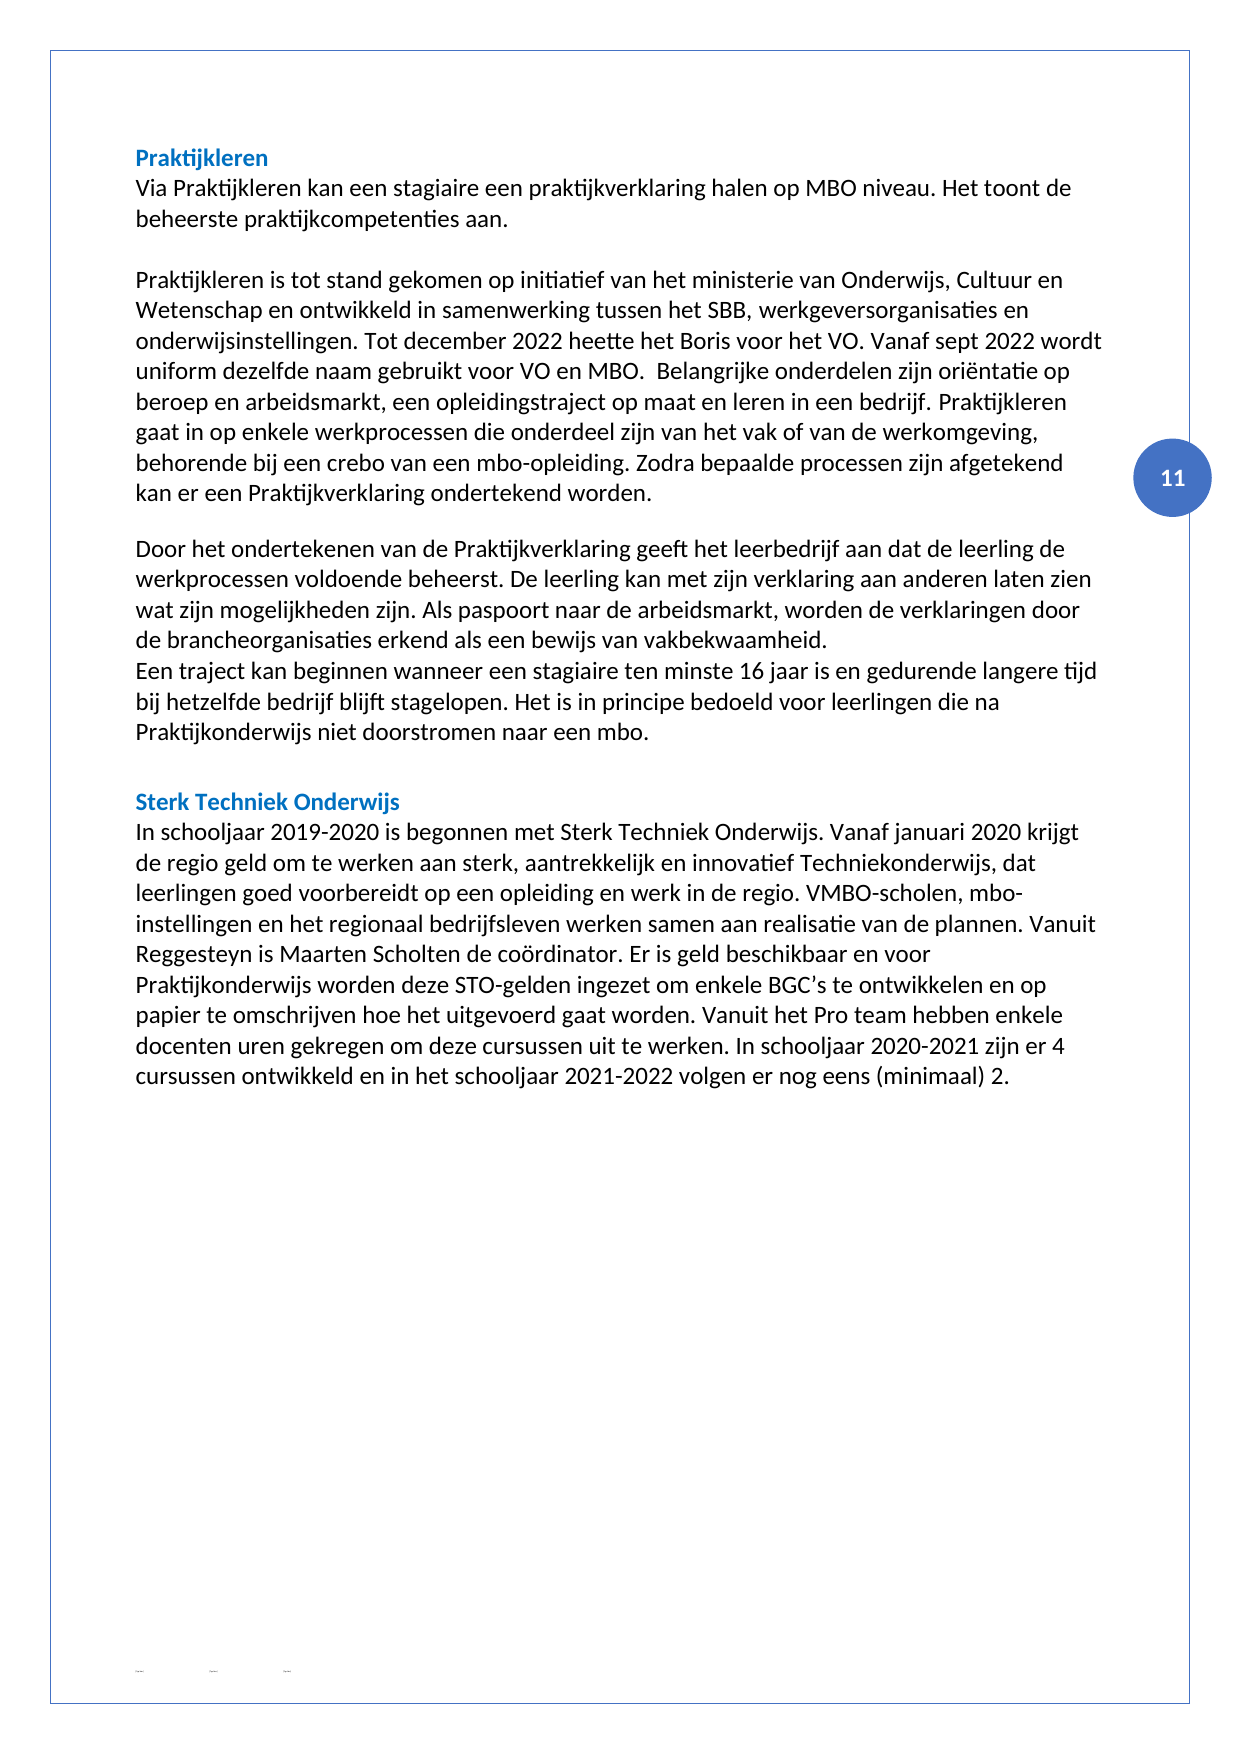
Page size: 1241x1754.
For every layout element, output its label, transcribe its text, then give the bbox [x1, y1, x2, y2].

text Door het ondertekenen van de Praktijkverklaring geeft het leerbedrijf aan dat de leerling de werkprocessen voldoende beheerst. De leerling kan met zijn verklaring aan anderen laten zien wat zijn mogelijkheden zijn. Als paspoort naar de arbeidsmarkt, worden de verklaringen door de brancheorganisaties erkend als een bewijs van vakbekwaamheid. [828, 533, 1105, 655]
text Praktijkleren is tot stand gekomen op initiatief van het ministerie van Onderwijs, Cultuur en Wetenschap en ontwikkeld in samenwerking tussen het SBB, werkgeversorganisaties en onderwijsinstellingen. Tot december 2022 heette het Boris voor het VO. Vanaf sept 2022 wordt uniform dezelfde naam gebruikt voor VO en MBO. Belangrijke onderdelen zijn oriëntatie op beroep en arbeidsmarkt, een opleidingstraject op maat en leren in een bedrijf. Praktijkleren gaat in op enkele werkprocessen die onderdeel zijn van het vak of van de werkomgeving, behorende bij een crebo van een mbo-opleiding. Zodra bepaalde processen zijn afgetekend kan er een Praktijkverklaring ondertekend worden. [135, 264, 1105, 508]
text Via Praktijkleren kan een stagiaire een praktijkverklaring halen op MBO niveau. Het toont de beheerste praktijkcompetenties aan. [135, 172, 1105, 233]
subtitle Sterk Techniek Onderwijs [135, 786, 1105, 816]
text In schooljaar 2019-2020 is begonnen met Sterk Techniek Onderwijs. Vanaf januari 2020 krijgt de regio geld om te werken aan sterk, aantrekkelijk en innovatief Techniekonderwijs, dat leerlingen goed voorbereidt op een opleiding en werk in de regio. VMBO-scholen, mbo-instellingen en het regionaal bedrijfsleven werken samen aan realisatie van de plannen. Vanuit Reggesteyn is Maarten Scholten de coördinator. Er is geld beschikbaar en voor Praktijkonderwijs worden deze STO-gelden ingezet om enkele BGC’s te ontwikkelen en op papier te omschrijven hoe het uitgevoerd gaat worden. Vanuit het Pro team hebben enkele docenten uren gekregen om deze cursussen uit te werken. In schooljaar 2020-2021 zijn er 4 cursussen ontwikkeld en in het schooljaar 2021-2022 volgen er nog eens (minimaal) 2. [135, 816, 1105, 1091]
text Een traject kan beginnen wanneer een stagiaire ten minste 16 jaar is en gedurende langere tijd bij hetzelfde bedrijf blijft stagelopen. Het is in principe bedoeld voor leerlingen die na Praktijkonderwijs niet doorstromen naar een mbo. [650, 655, 1105, 747]
subtitle Praktijkleren [135, 142, 1105, 172]
